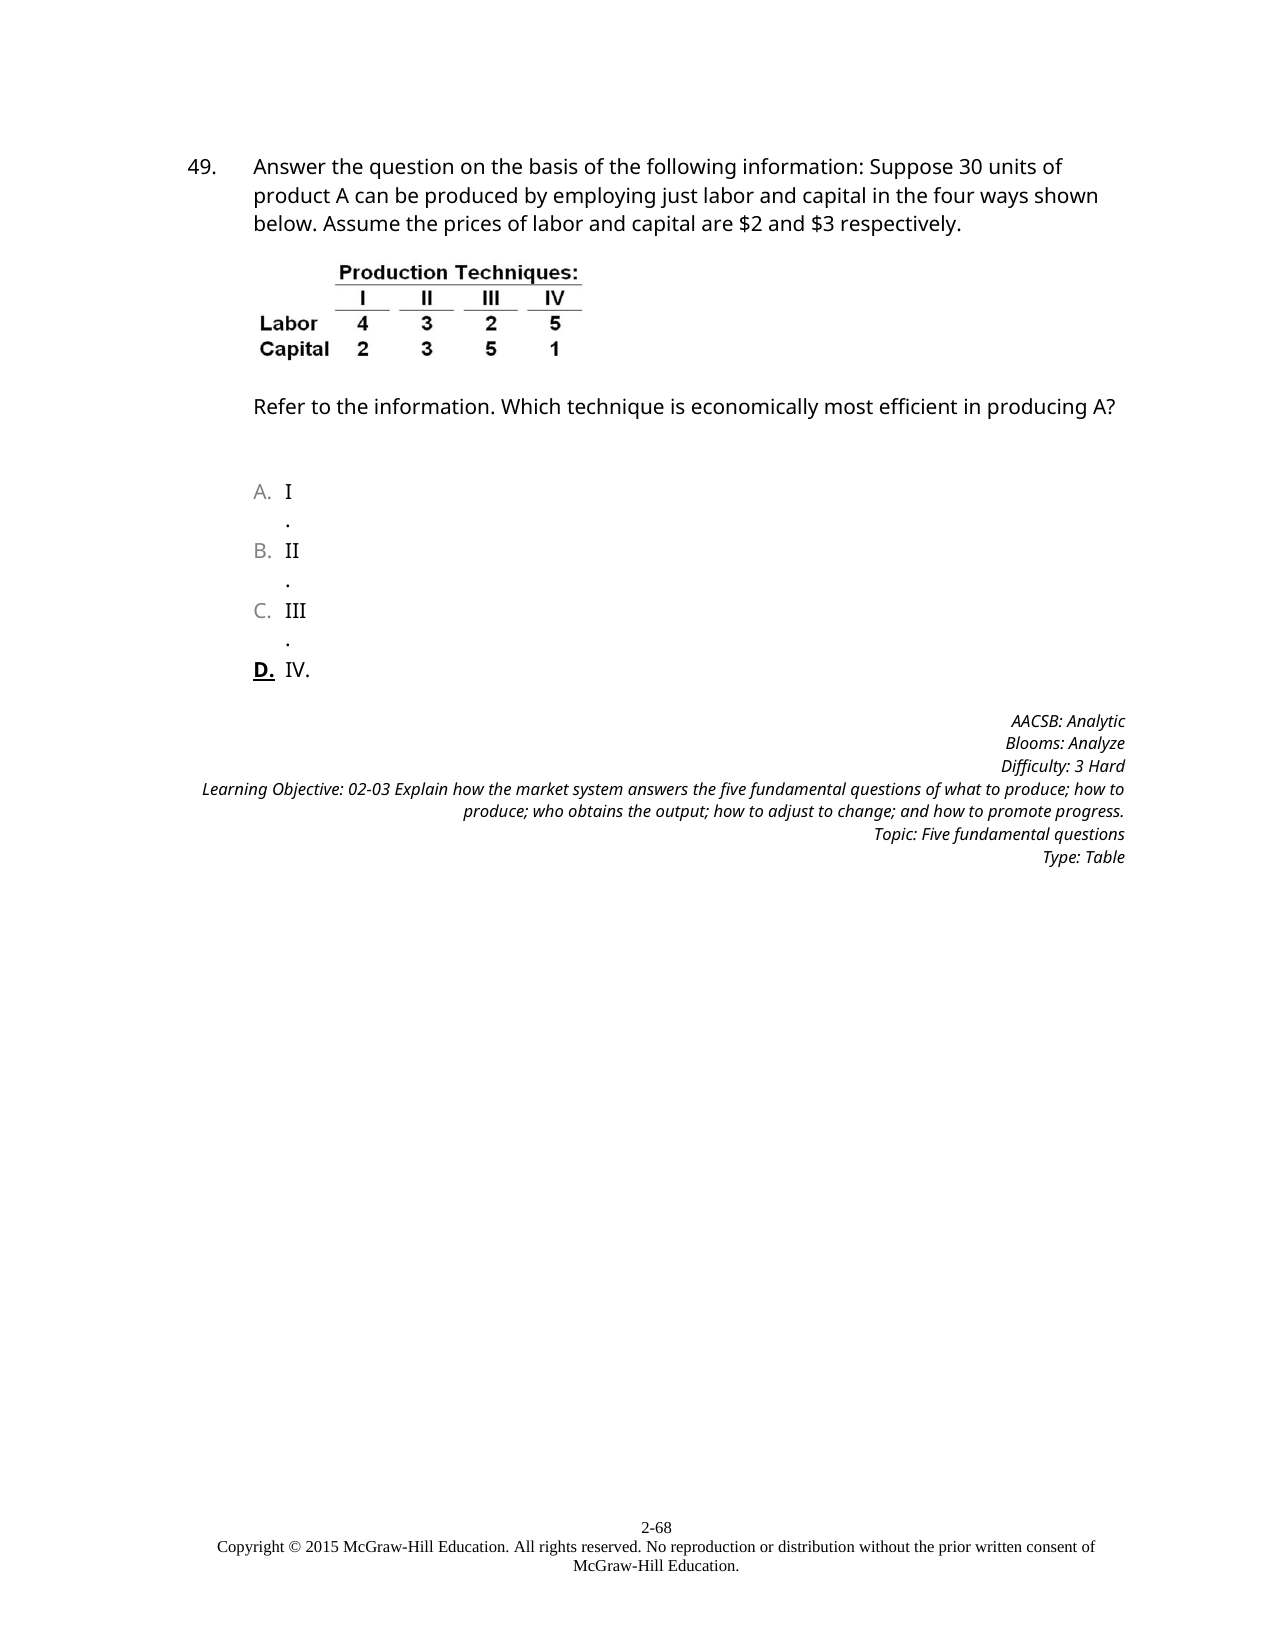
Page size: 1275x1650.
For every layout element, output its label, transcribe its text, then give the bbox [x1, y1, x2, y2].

table_header Answer the question on the basis of the following information: Suppose 30 units of product A can be produced by employing just labor and capital in the four ways shown below. Assume the prices of labor and capital are $2 and $3 respectively. Refer to the information. Which technique is economically most efficient in producing A? [253, 153, 1125, 684]
table_header 49. [188, 153, 253, 684]
picture [258, 261, 587, 362]
table_header AACSB: Analytic Blooms: Analyze Difficulty: 3 Hard Learning Objective: 02-03 Explain how the market system answers the five fundamental questions of what to produce; how to produce; who obtains the output; how to adjust to change; and how to promote progress. Topic: Five fundamental questions Type: Table [188, 709, 1125, 896]
